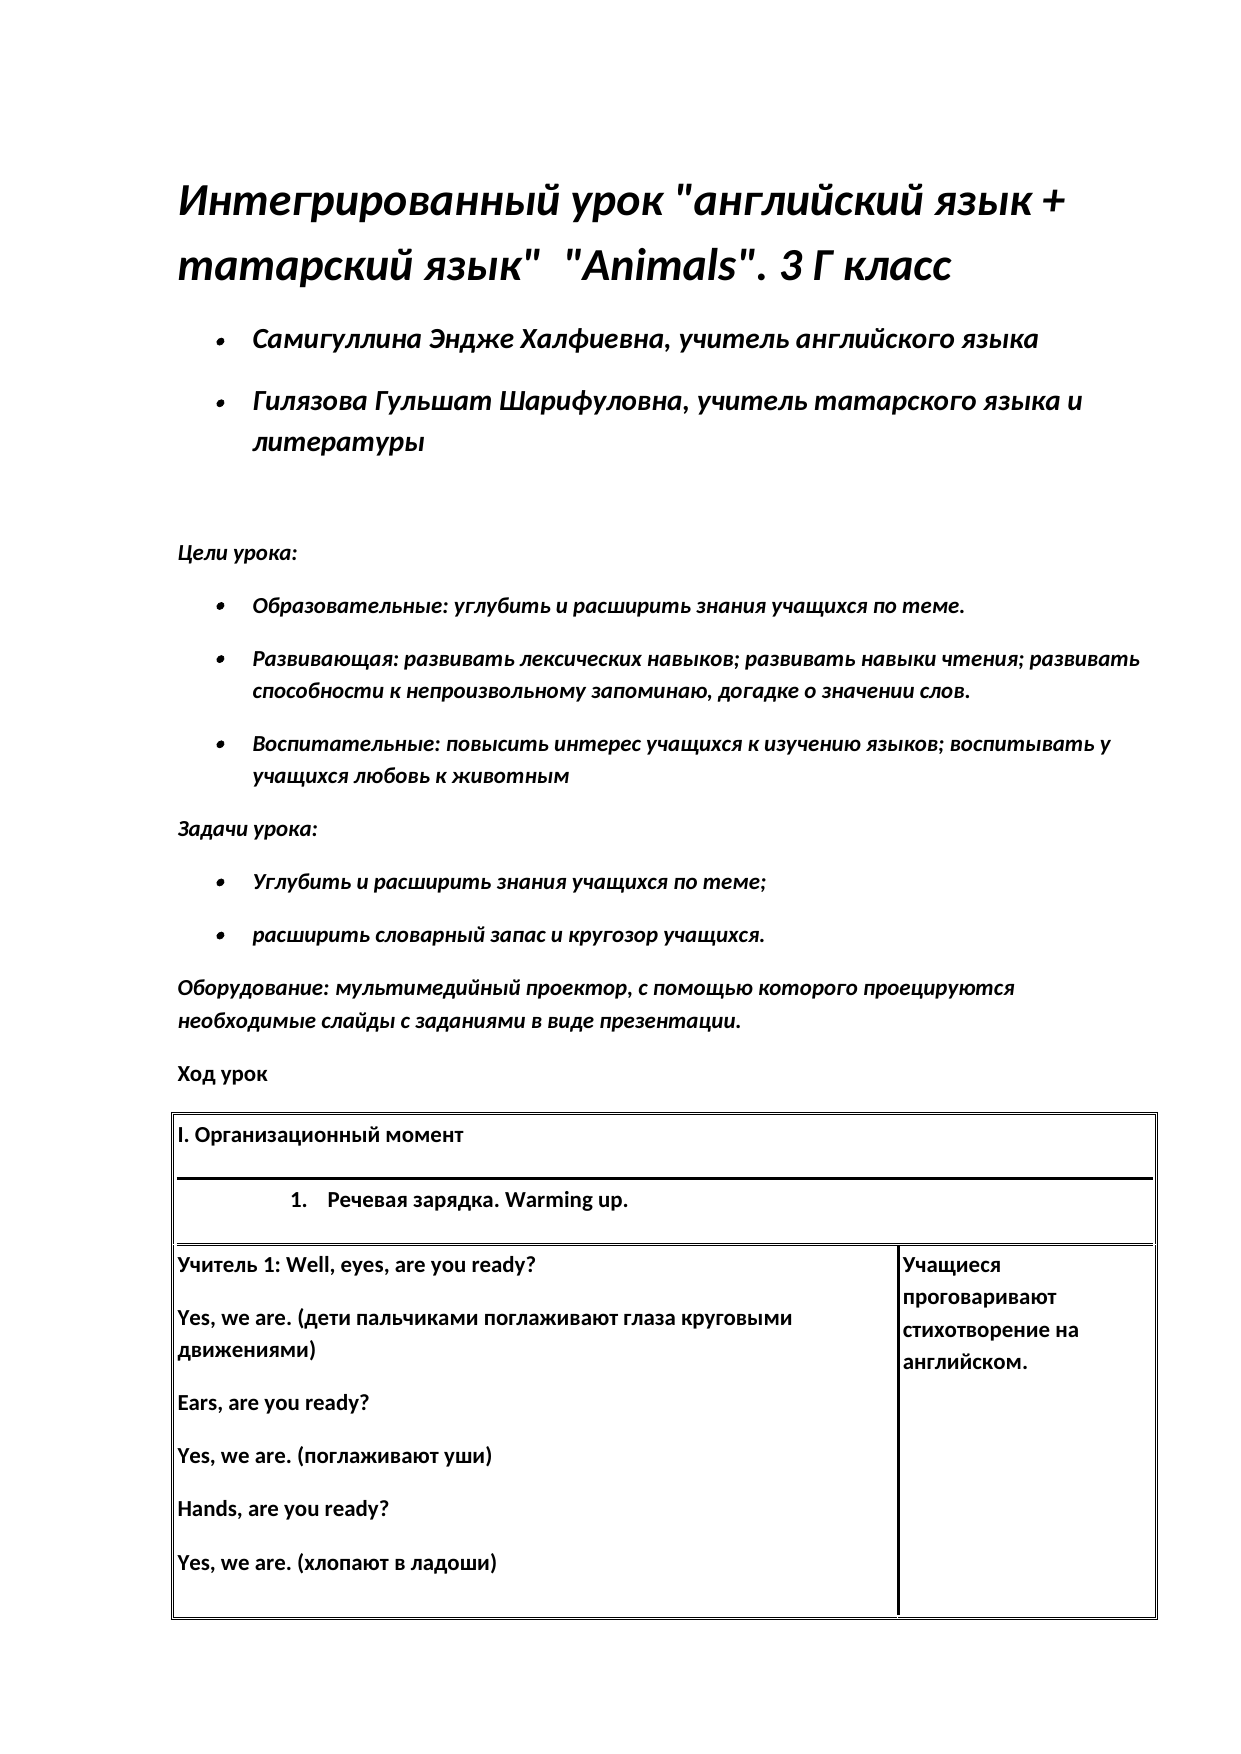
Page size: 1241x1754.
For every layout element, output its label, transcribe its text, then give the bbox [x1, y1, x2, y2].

list Гилязова Гульшат Шарифуловна, учитель татарского языка и литературы [215, 382, 1152, 459]
list расширить словарный запас и кругозор учащихся. [215, 921, 1152, 948]
list Углубить и расширить знания учащихся по теме; [215, 867, 1152, 896]
text Ход урок [177, 1059, 1152, 1087]
text Оборудование: мультимедийный проектор, с помощью которого проецируются необходимые слайды с заданиями в виде презентации. [177, 973, 1152, 1034]
table_cell Речевая зарядка. Warming up. [174, 1177, 1155, 1242]
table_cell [174, 1243, 898, 1616]
text Цели урока: [177, 538, 1152, 566]
list Воспитательные: повысить интерес учащихся к изучению языков; воспитывать у учащихся любовь к животным [215, 729, 1152, 789]
table_header I. Организационный момент [174, 1115, 1155, 1177]
list Образовательные: углубить и расширить знания учащихся по теме. [215, 591, 1152, 619]
list Самигуллина Эндже Халфиевна, учитель английского языка [215, 321, 1152, 356]
text Интегрированный урок "английский язык + татарский язык" "Animals". 3 Г класс [177, 171, 1152, 291]
text Задачи урока: [177, 814, 1152, 842]
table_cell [898, 1243, 1155, 1616]
list Развивающая: развивать лексических навыков; развивать навыки чтения; развивать способности к непроизвольному запоминаю, догадке о значении слов. [215, 644, 1152, 704]
